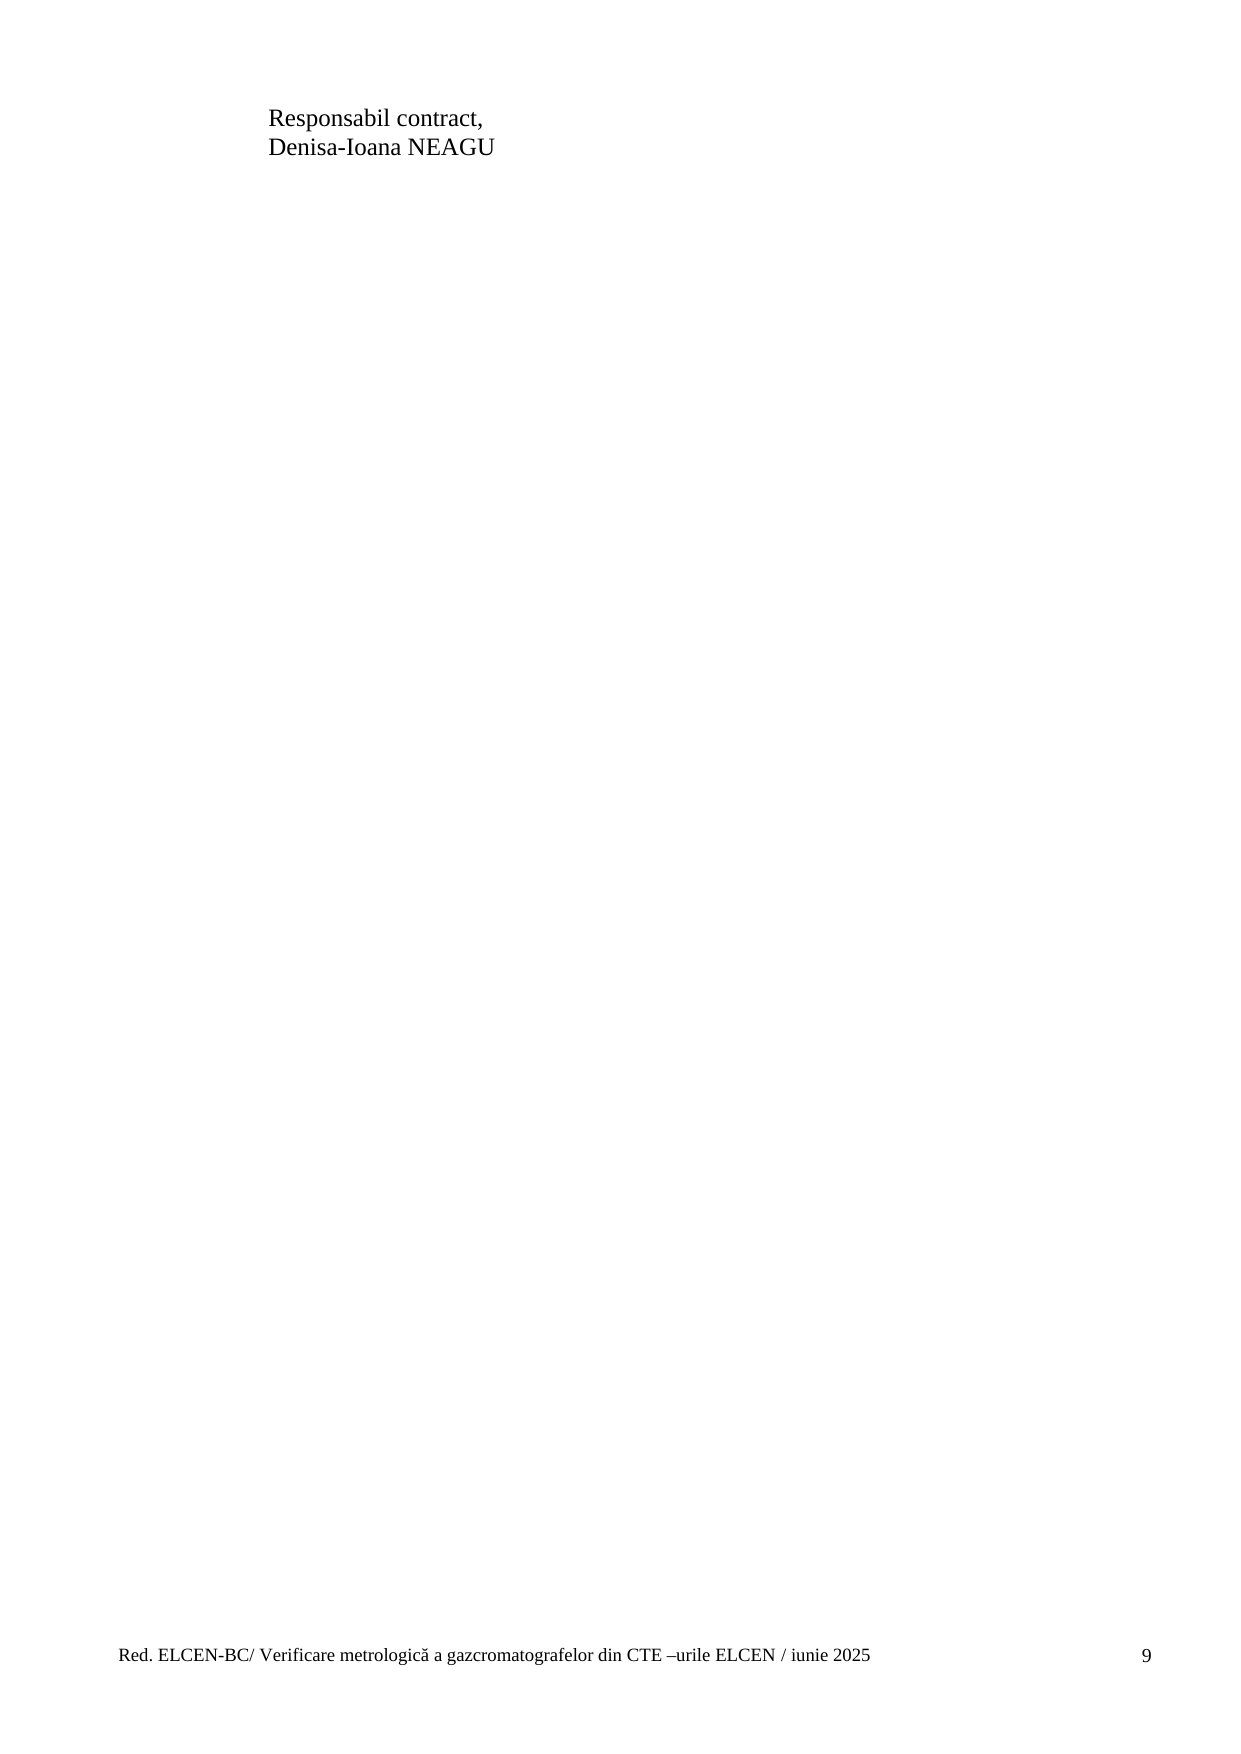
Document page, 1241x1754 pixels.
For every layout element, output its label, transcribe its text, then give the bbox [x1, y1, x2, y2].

text Responsabil contract, [118, 103, 1152, 132]
text Denisa-Ioana NEAGU [191, 132, 1152, 161]
